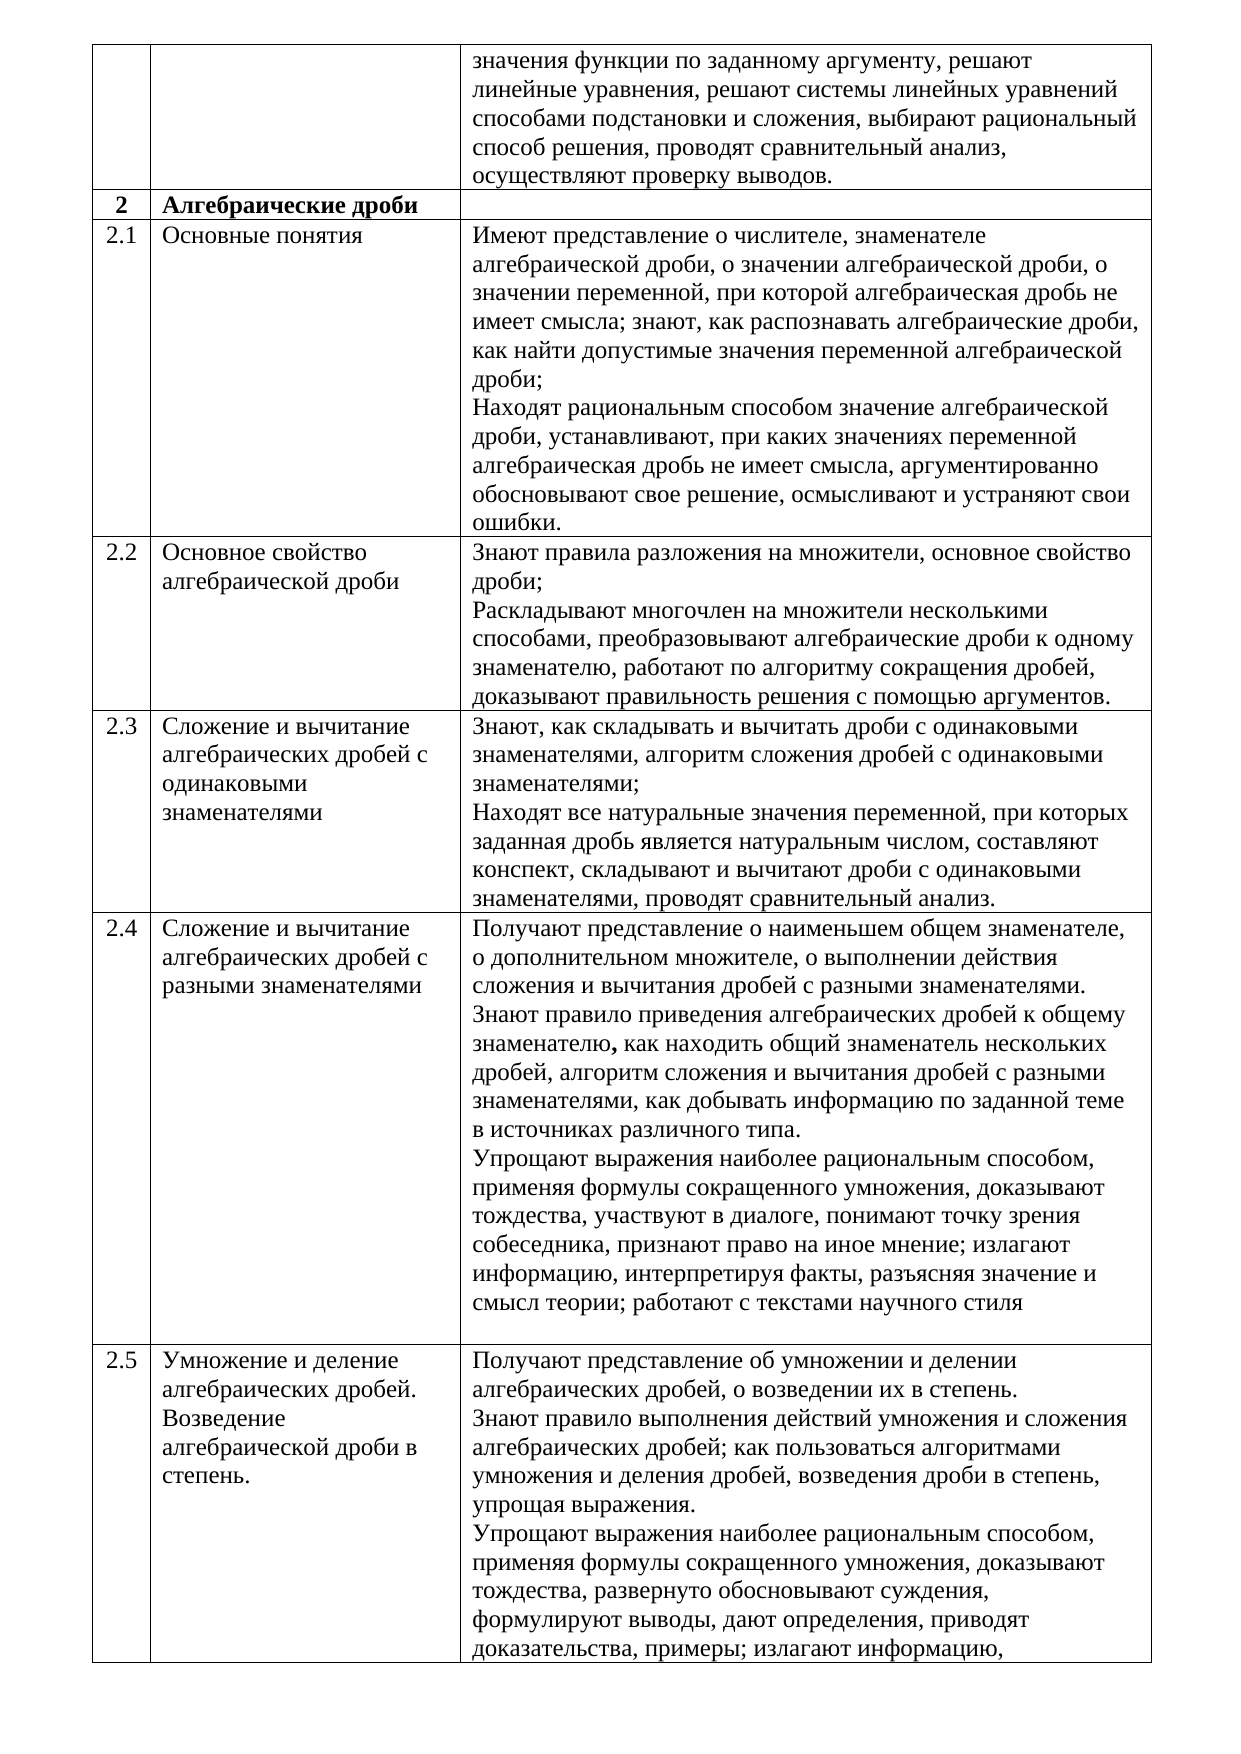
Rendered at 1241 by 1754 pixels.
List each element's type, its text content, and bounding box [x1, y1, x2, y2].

table_cell 2.5 [93, 1345, 150, 1662]
table_cell 2.4 [93, 913, 150, 1344]
table_cell Основные понятия [151, 220, 460, 536]
table_cell 2.1 [93, 220, 150, 536]
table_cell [461, 45, 1151, 189]
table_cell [151, 1345, 460, 1662]
table_cell 2 [93, 190, 150, 219]
table_cell 1 [93, 45, 150, 189]
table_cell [461, 1345, 1151, 1662]
table_cell Знают, как складывать и вычитать дроби с одинаковыми знаменателями, алгоритм сложения дробей с одинаковыми знаменателями; Находят все натуральные значения переменной, при которых заданная дробь является натуральным числом, составляют конспект, складывают и вычитают дроби с одинаковыми знаменателями, проводят сравнительный анализ. [461, 711, 1151, 912]
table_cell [151, 45, 460, 189]
table_cell [461, 190, 1151, 219]
table_cell Сложение и вычитание алгебраических дробей с одинаковыми знаменателями [151, 711, 460, 912]
table_cell Алгебраические дроби [151, 190, 460, 219]
table_cell 2.3 [93, 711, 150, 912]
table_cell Сложение и вычитание алгебраических дробей с разными знаменателями [151, 913, 460, 1344]
table_cell 2.2 [93, 537, 150, 710]
table_cell Получают представление о наименьшем общем знаменателе, о дополнительном множителе, о выполнении действия сложения и вычитания дробей с разными знаменателями. Знают правило приведения алгебраических дробей к общему знаменателю, как находить общий знаменатель нескольких дробей, алгоритм сложения и вычитания дробей с разными знаменателями, как добывать информацию по заданной теме в источниках различного типа. Упрощают выражения наиболее рациональным способом, применяя формулы сокращенного умножения, доказывают тождества, участвуют в диалоге, понимают точку зрения собеседника, признают право на иное мнение; излагают информацию, интерпретируя факты, разъясняя значение и смысл теории; работают с текстами научного стиля [461, 913, 1151, 1344]
table_cell Основное свойство алгебраической дроби [151, 537, 460, 710]
table_cell Имеют представление о числителе, знаменателе алгебраической дроби, о значении алгебраической дроби, о значении переменной, при которой алгебраическая дробь не имеет смысла; знают, как распознавать алгебраические дроби, как найти допустимые значения переменной алгебраической дроби; Находят рациональным способом значение алгебраической дроби, устанавливают, при каких значениях переменной алгебраическая дробь не имеет смысла, аргументированно обосновывают свое решение, осмысливают и устраняют свои ошибки. [461, 220, 1151, 536]
table_cell Знают правила разложения на множители, основное свойство дроби; Раскладывают многочлен на множители несколькими способами, преобразовывают алгебраические дроби к одному знаменателю, работают по алгоритму сокращения дробей, доказывают правильность решения с помощью аргументов. [461, 537, 1151, 710]
